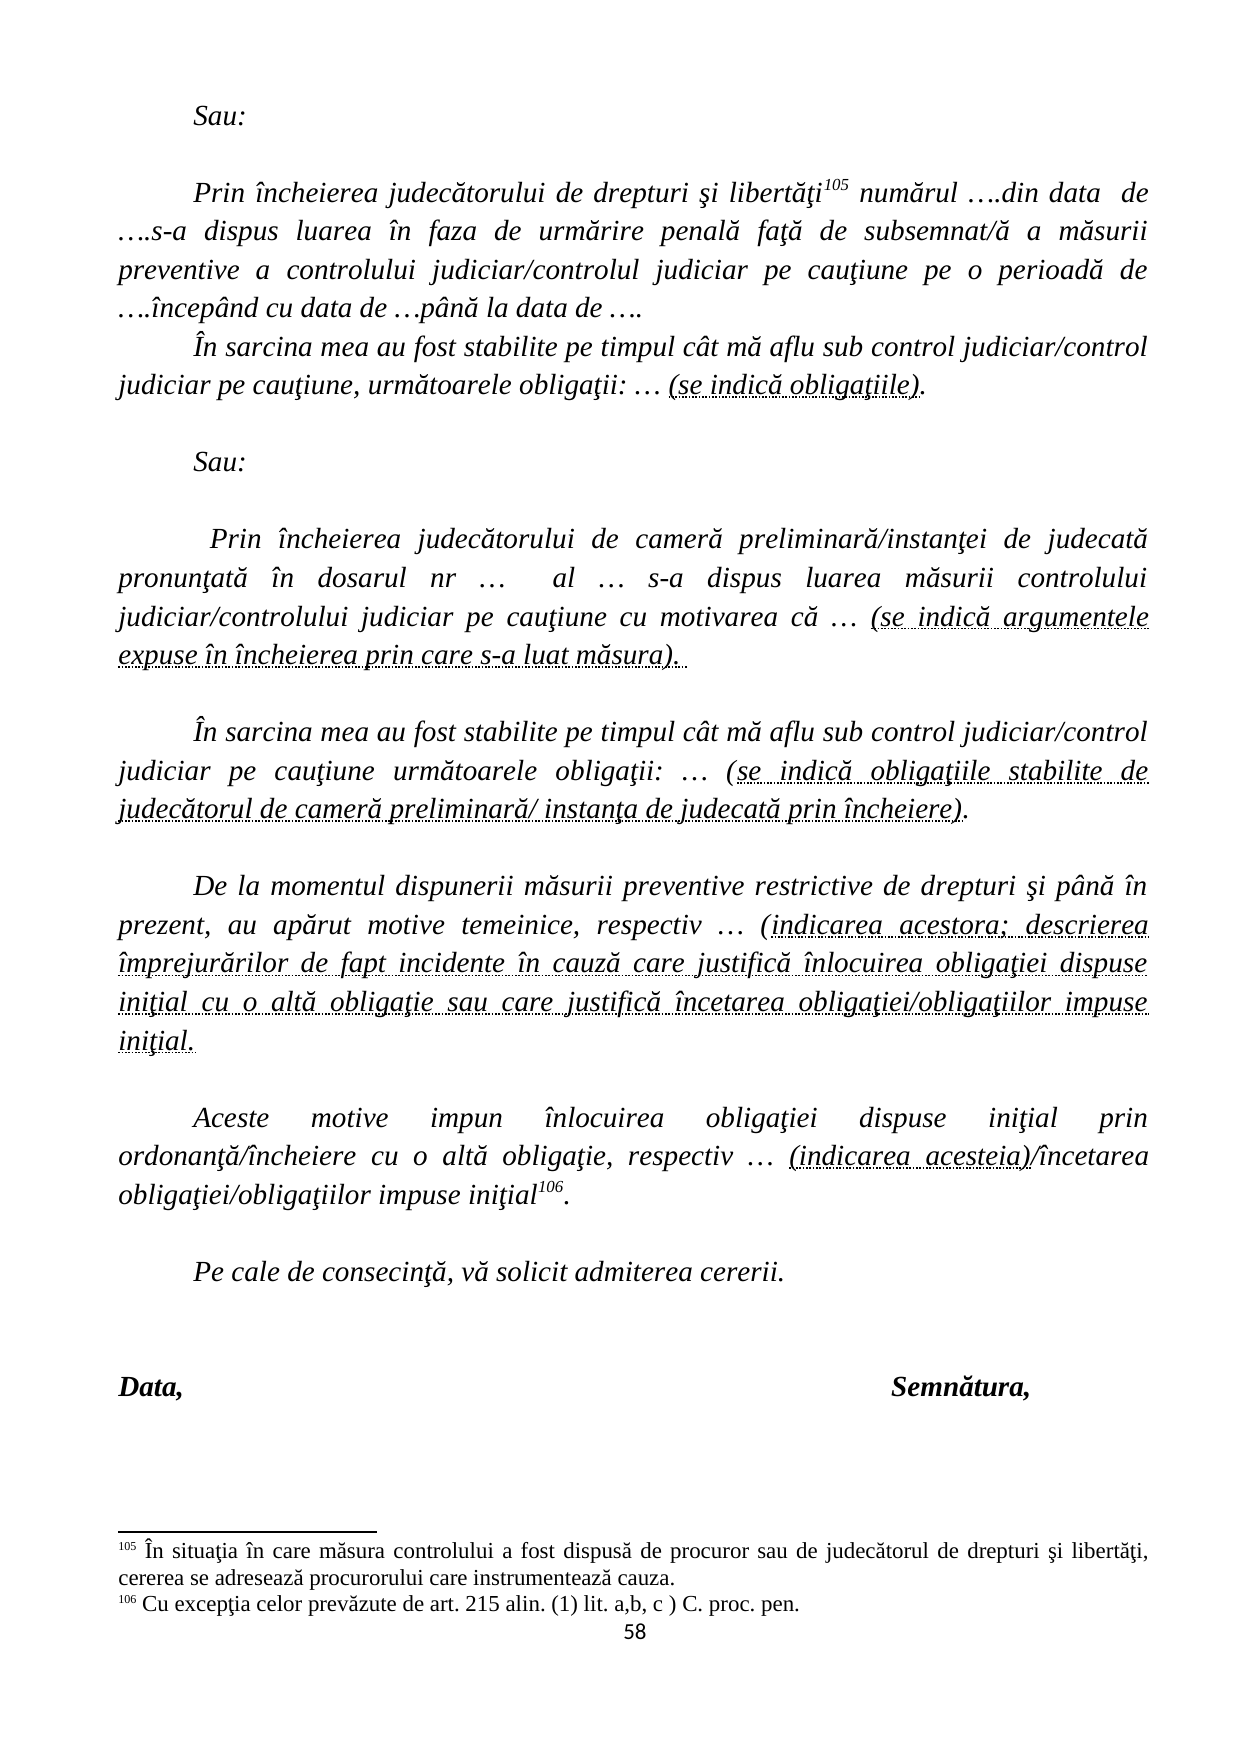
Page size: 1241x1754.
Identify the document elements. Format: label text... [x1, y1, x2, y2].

text Pe cale de consecinţă, vă solicit admiterea cererii. [118, 1254, 1152, 1287]
text În sarcina mea au fost stabilite pe timpul cât mă aflu sub control judiciar/control judiciar pe cauţiune, următoarele obligaţii: … (se indică obligaţiile). [118, 329, 1152, 401]
text De la momentul dispunerii măsurii preventive restrictive de drepturi şi până în prezent, au apărut motive temeinice, respectiv … (indicarea acestora; descrierea împrejurărilor de fapt incidente în cauză care justifică înlocuirea obligaţiei dispuse iniţial cu o altă obligaţie sau care justifică încetarea obligaţiei/obligaţiilor impuse iniţial. [118, 868, 1152, 1056]
text Prin încheierea judecătorului de drepturi şi libertăţi numărul ….din data de ….s-a dispus luarea în faza de urmărire penală faţă de subsemnat/ă a măsurii preventive a controlului judiciar/controlul judiciar pe cauţiune pe o perioadă de ….începând cu data de …până la data de …. [118, 175, 1152, 324]
text Sau: [118, 98, 1152, 131]
text Aceste motive impun înlocuirea obligaţiei dispuse iniţial prin ordonanţă/încheiere cu o altă obligaţie, respectiv … (indicarea acesteia)/încetarea obligaţiei/obligaţiilor impuse iniţial. [118, 1100, 1152, 1210]
text În sarcina mea au fost stabilite pe timpul cât mă aflu sub control judiciar/control judiciar pe cauţiune următoarele obligaţii: … (se indică obligaţiile stabilite de judecătorul de cameră preliminară/ instanţa de judecată prin încheiere). [118, 714, 1152, 825]
text Data, Semnătura, [118, 1369, 1152, 1403]
text Sau: [118, 444, 1152, 478]
text Prin încheierea judecătorului de cameră preliminară/instanţei de judecată pronunţată în dosarul nr … al … s-a dispus luarea măsurii controlului judiciar/controlului judiciar pe cauţiune cu motivarea că … (se indică argumentele expuse în încheierea prin care s-a luat măsura). [118, 522, 1152, 671]
